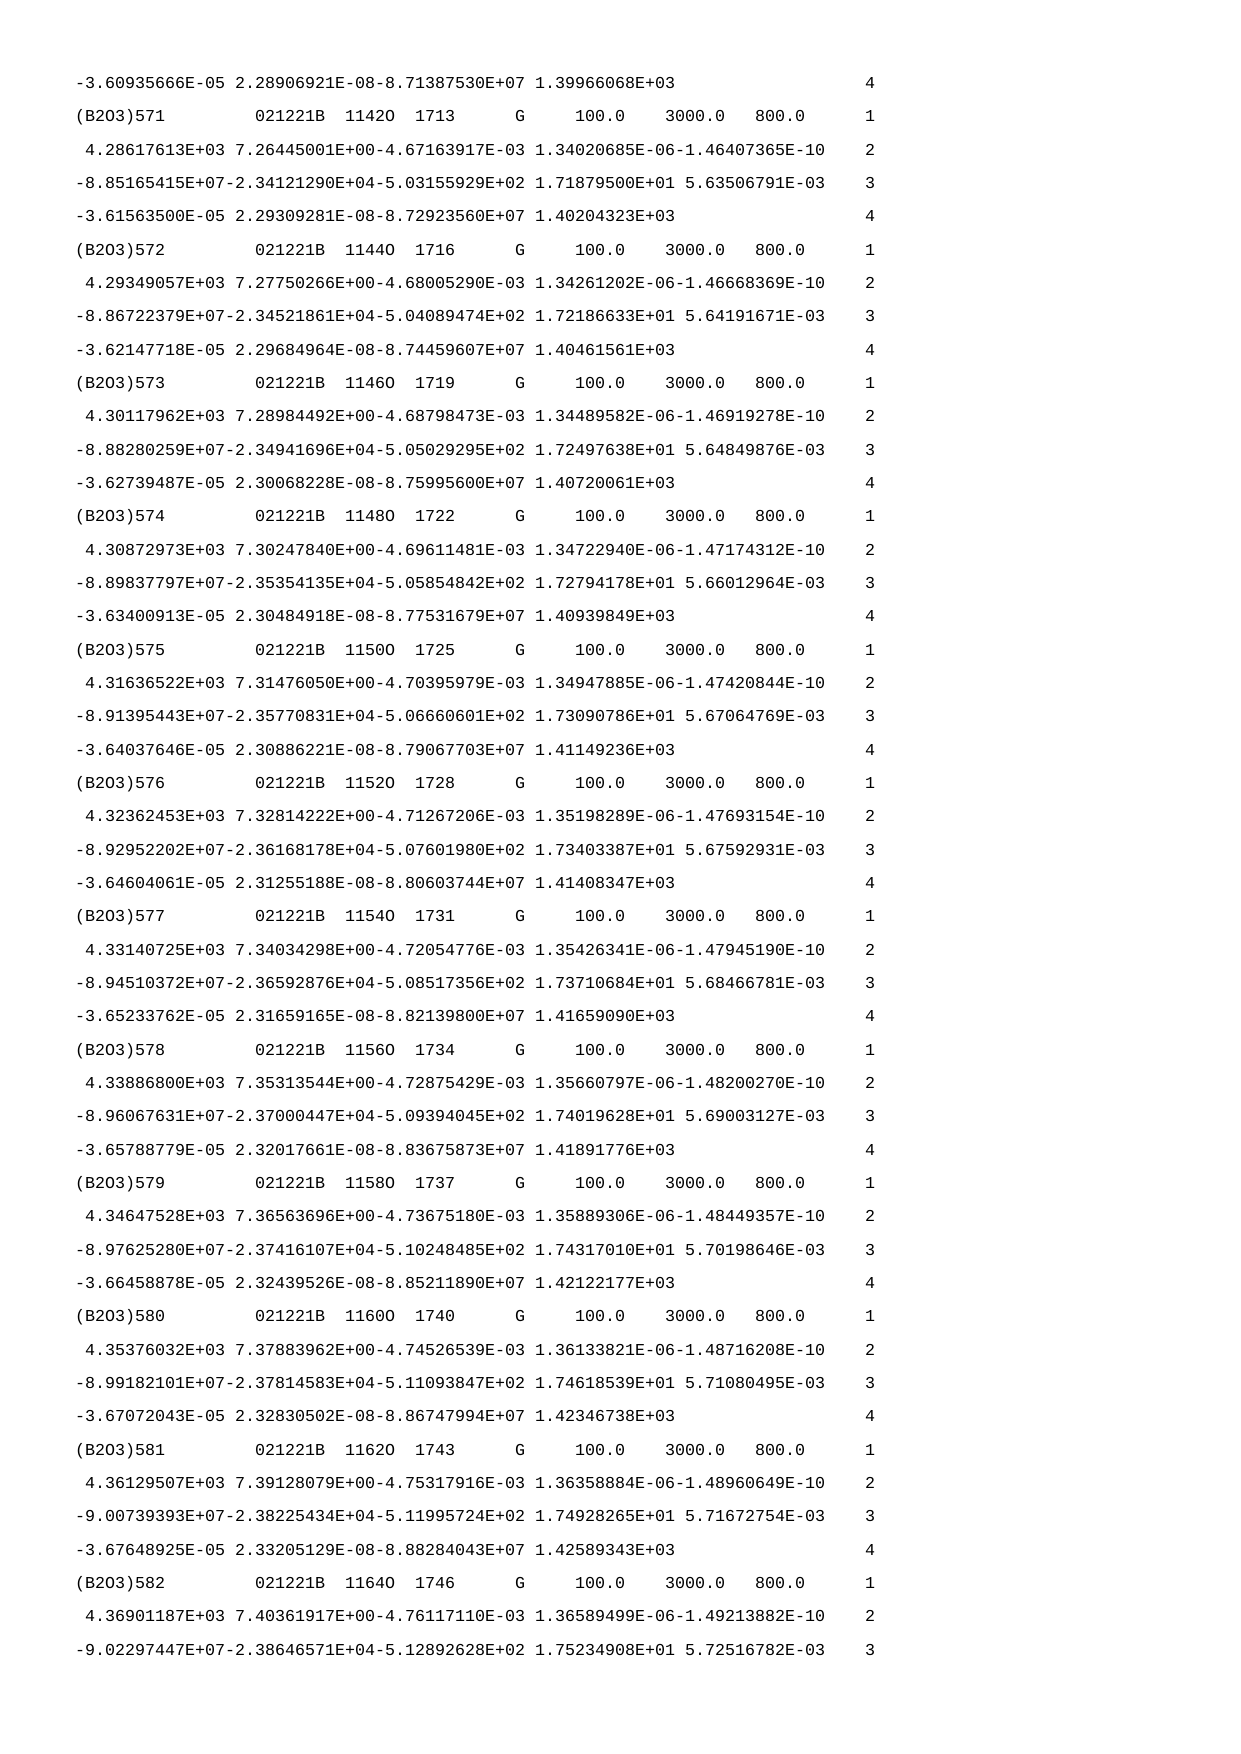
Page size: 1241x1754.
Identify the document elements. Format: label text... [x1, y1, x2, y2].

text 4.33886800E+03 7.35313544E+00-4.72875429E-03 1.35660797E-06-1.48200270E-10 2 [75, 1075, 1165, 1092]
text -8.92952202E+07-2.36168178E+04-5.07601980E+02 1.73403387E+01 5.67592931E-03 3 [75, 842, 1165, 858]
text 4.36129507E+03 7.39128079E+00-4.75317916E-03 1.36358884E-06-1.48960649E-10 2 [75, 1475, 1165, 1492]
text (B2O3)573 021221B 1146O 1719 G 100.0 3000.0 800.0 1 [75, 375, 1165, 392]
text (B2O3)576 021221B 1152O 1728 G 100.0 3000.0 800.0 1 [75, 775, 1165, 792]
text (B2O3)577 021221B 1154O 1731 G 100.0 3000.0 800.0 1 [75, 908, 1165, 925]
text -3.64604061E-05 2.31255188E-08-8.80603744E+07 1.41408347E+03 4 [75, 875, 1165, 892]
text (B2O3)582 021221B 1164O 1746 G 100.0 3000.0 800.0 1 [75, 1575, 1165, 1592]
text -8.85165415E+07-2.34121290E+04-5.03155929E+02 1.71879500E+01 5.63506791E-03 3 [75, 175, 1165, 192]
text -8.91395443E+07-2.35770831E+04-5.06660601E+02 1.73090786E+01 5.67064769E-03 3 [75, 708, 1165, 725]
text 4.29349057E+03 7.27750266E+00-4.68005290E-03 1.34261202E-06-1.46668369E-10 2 [75, 275, 1165, 292]
text -8.99182101E+07-2.37814583E+04-5.11093847E+02 1.74618539E+01 5.71080495E-03 3 [75, 1375, 1165, 1392]
text 4.36901187E+03 7.40361917E+00-4.76117110E-03 1.36589499E-06-1.49213882E-10 2 [75, 1608, 1165, 1625]
text -3.63400913E-05 2.30484918E-08-8.77531679E+07 1.40939849E+03 4 [75, 608, 1165, 625]
text 4.30872973E+03 7.30247840E+00-4.69611481E-03 1.34722940E-06-1.47174312E-10 2 [75, 542, 1165, 558]
text -3.66458878E-05 2.32439526E-08-8.85211890E+07 1.42122177E+03 4 [75, 1275, 1165, 1292]
text 4.34647528E+03 7.36563696E+00-4.73675180E-03 1.35889306E-06-1.48449357E-10 2 [75, 1208, 1165, 1225]
text (B2O3)579 021221B 1158O 1737 G 100.0 3000.0 800.0 1 [75, 1175, 1165, 1192]
text -8.89837797E+07-2.35354135E+04-5.05854842E+02 1.72794178E+01 5.66012964E-03 3 [75, 575, 1165, 592]
text (B2O3)578 021221B 1156O 1734 G 100.0 3000.0 800.0 1 [75, 1042, 1165, 1058]
text -8.88280259E+07-2.34941696E+04-5.05029295E+02 1.72497638E+01 5.64849876E-03 3 [75, 442, 1165, 458]
text -8.96067631E+07-2.37000447E+04-5.09394045E+02 1.74019628E+01 5.69003127E-03 3 [75, 1108, 1165, 1125]
text 4.28617613E+03 7.26445001E+00-4.67163917E-03 1.34020685E-06-1.46407365E-10 2 [75, 142, 1165, 158]
text -8.94510372E+07-2.36592876E+04-5.08517356E+02 1.73710684E+01 5.68466781E-03 3 [75, 975, 1165, 992]
text -9.02297447E+07-2.38646571E+04-5.12892628E+02 1.75234908E+01 5.72516782E-03 3 [75, 1642, 1165, 1658]
text -8.86722379E+07-2.34521861E+04-5.04089474E+02 1.72186633E+01 5.64191671E-03 3 [75, 308, 1165, 325]
text (B2O3)580 021221B 1160O 1740 G 100.0 3000.0 800.0 1 [75, 1308, 1165, 1325]
text -3.60935666E-05 2.28906921E-08-8.71387530E+07 1.39966068E+03 4 [75, 75, 1165, 92]
text 4.33140725E+03 7.34034298E+00-4.72054776E-03 1.35426341E-06-1.47945190E-10 2 [75, 942, 1165, 958]
text (B2O3)581 021221B 1162O 1743 G 100.0 3000.0 800.0 1 [75, 1442, 1165, 1458]
text (B2O3)574 021221B 1148O 1722 G 100.0 3000.0 800.0 1 [75, 508, 1165, 525]
text (B2O3)571 021221B 1142O 1713 G 100.0 3000.0 800.0 1 [75, 108, 1165, 125]
text 4.31636522E+03 7.31476050E+00-4.70395979E-03 1.34947885E-06-1.47420844E-10 2 [75, 675, 1165, 692]
text 4.32362453E+03 7.32814222E+00-4.71267206E-03 1.35198289E-06-1.47693154E-10 2 [75, 808, 1165, 825]
text -8.97625280E+07-2.37416107E+04-5.10248485E+02 1.74317010E+01 5.70198646E-03 3 [75, 1242, 1165, 1258]
text -3.62147718E-05 2.29684964E-08-8.74459607E+07 1.40461561E+03 4 [75, 342, 1165, 358]
text -3.62739487E-05 2.30068228E-08-8.75995600E+07 1.40720061E+03 4 [75, 475, 1165, 492]
text 4.35376032E+03 7.37883962E+00-4.74526539E-03 1.36133821E-06-1.48716208E-10 2 [75, 1342, 1165, 1358]
text (B2O3)575 021221B 1150O 1725 G 100.0 3000.0 800.0 1 [75, 642, 1165, 658]
text -3.67648925E-05 2.33205129E-08-8.88284043E+07 1.42589343E+03 4 [75, 1542, 1165, 1558]
text -3.65233762E-05 2.31659165E-08-8.82139800E+07 1.41659090E+03 4 [75, 1008, 1165, 1025]
text -3.61563500E-05 2.29309281E-08-8.72923560E+07 1.40204323E+03 4 [75, 208, 1165, 225]
text 4.30117962E+03 7.28984492E+00-4.68798473E-03 1.34489582E-06-1.46919278E-10 2 [75, 408, 1165, 425]
text -3.64037646E-05 2.30886221E-08-8.79067703E+07 1.41149236E+03 4 [75, 742, 1165, 758]
text -3.65788779E-05 2.32017661E-08-8.83675873E+07 1.41891776E+03 4 [75, 1142, 1165, 1158]
text -9.00739393E+07-2.38225434E+04-5.11995724E+02 1.74928265E+01 5.71672754E-03 3 [75, 1508, 1165, 1525]
text -3.67072043E-05 2.32830502E-08-8.86747994E+07 1.42346738E+03 4 [75, 1408, 1165, 1425]
text (B2O3)572 021221B 1144O 1716 G 100.0 3000.0 800.0 1 [75, 242, 1165, 258]
